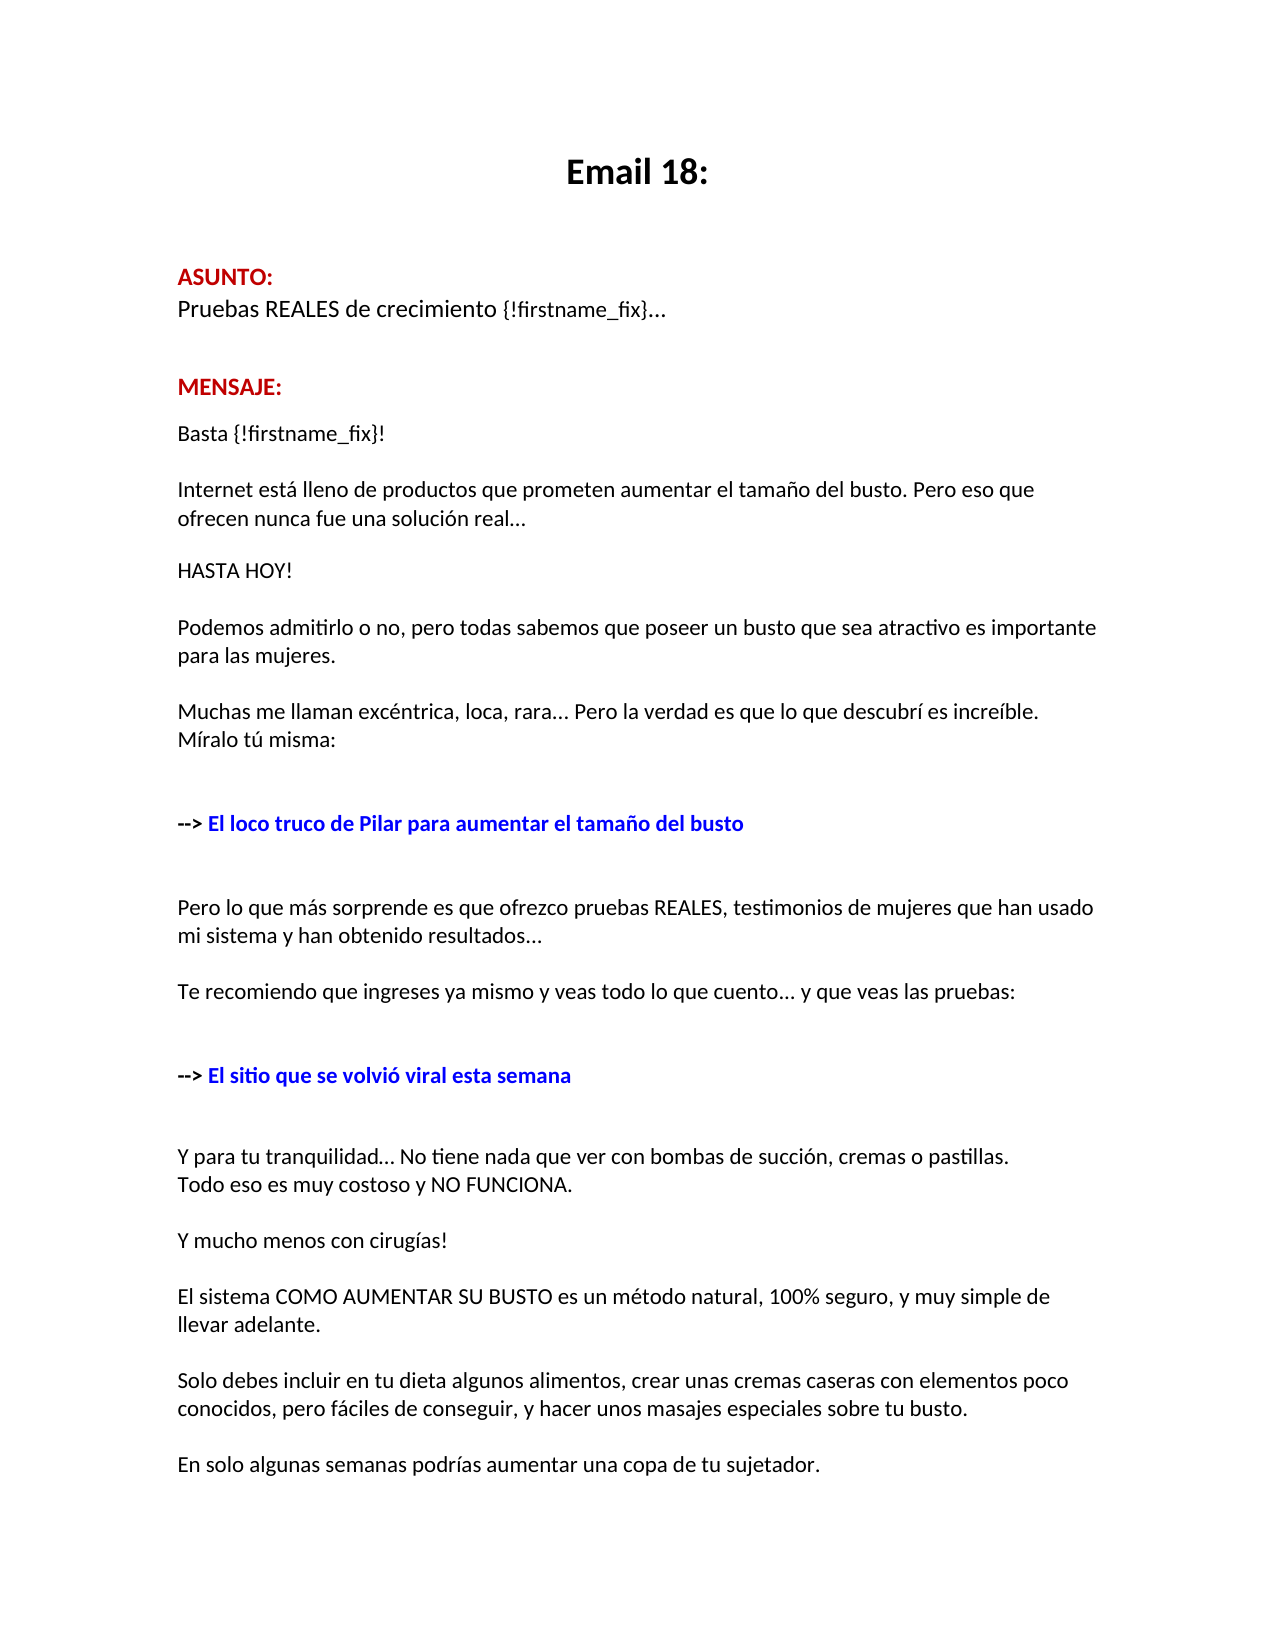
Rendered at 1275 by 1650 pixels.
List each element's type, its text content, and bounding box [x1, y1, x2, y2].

text ASUNTO: Pruebas REALES de crecimiento {!firstname_fix}... [177, 261, 1098, 353]
text MENSAJE: [177, 371, 1098, 401]
text HASTA HOY! Podemos admitirlo o no, pero todas sabemos que poseer un busto que sea atractivo es importante para las mujeres. Muchas me llaman excéntrica, loca, rara... Pero la verdad es que lo que descubrí es increíble. Míralo tú misma: --> El loco truco de Pilar para aumentar el tamaño del busto Pero lo que más sorprende es que ofrezco pruebas REALES, testimonios de mujeres que han usado mi sistema y han obtenido resultados... Te recomiendo que ingreses ya mismo y veas todo lo que cuento... y que veas las pruebas: --> El sitio que se volvió viral esta semana [177, 557, 1098, 1117]
text Todo eso es muy costoso y NO FUNCIONA. [177, 1170, 1098, 1198]
text Email 18: [177, 148, 1098, 193]
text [177, 1226, 1098, 1478]
text Y para tu tranquilidad… No tiene nada que ver con bombas de succión, cremas o pastillas. [177, 1142, 1098, 1170]
text Basta {!firstname_fix}! Internet está lleno de productos que prometen aumentar el tamaño del busto. Pero eso que ofrecen nunca fue una solución real… [177, 419, 1098, 532]
